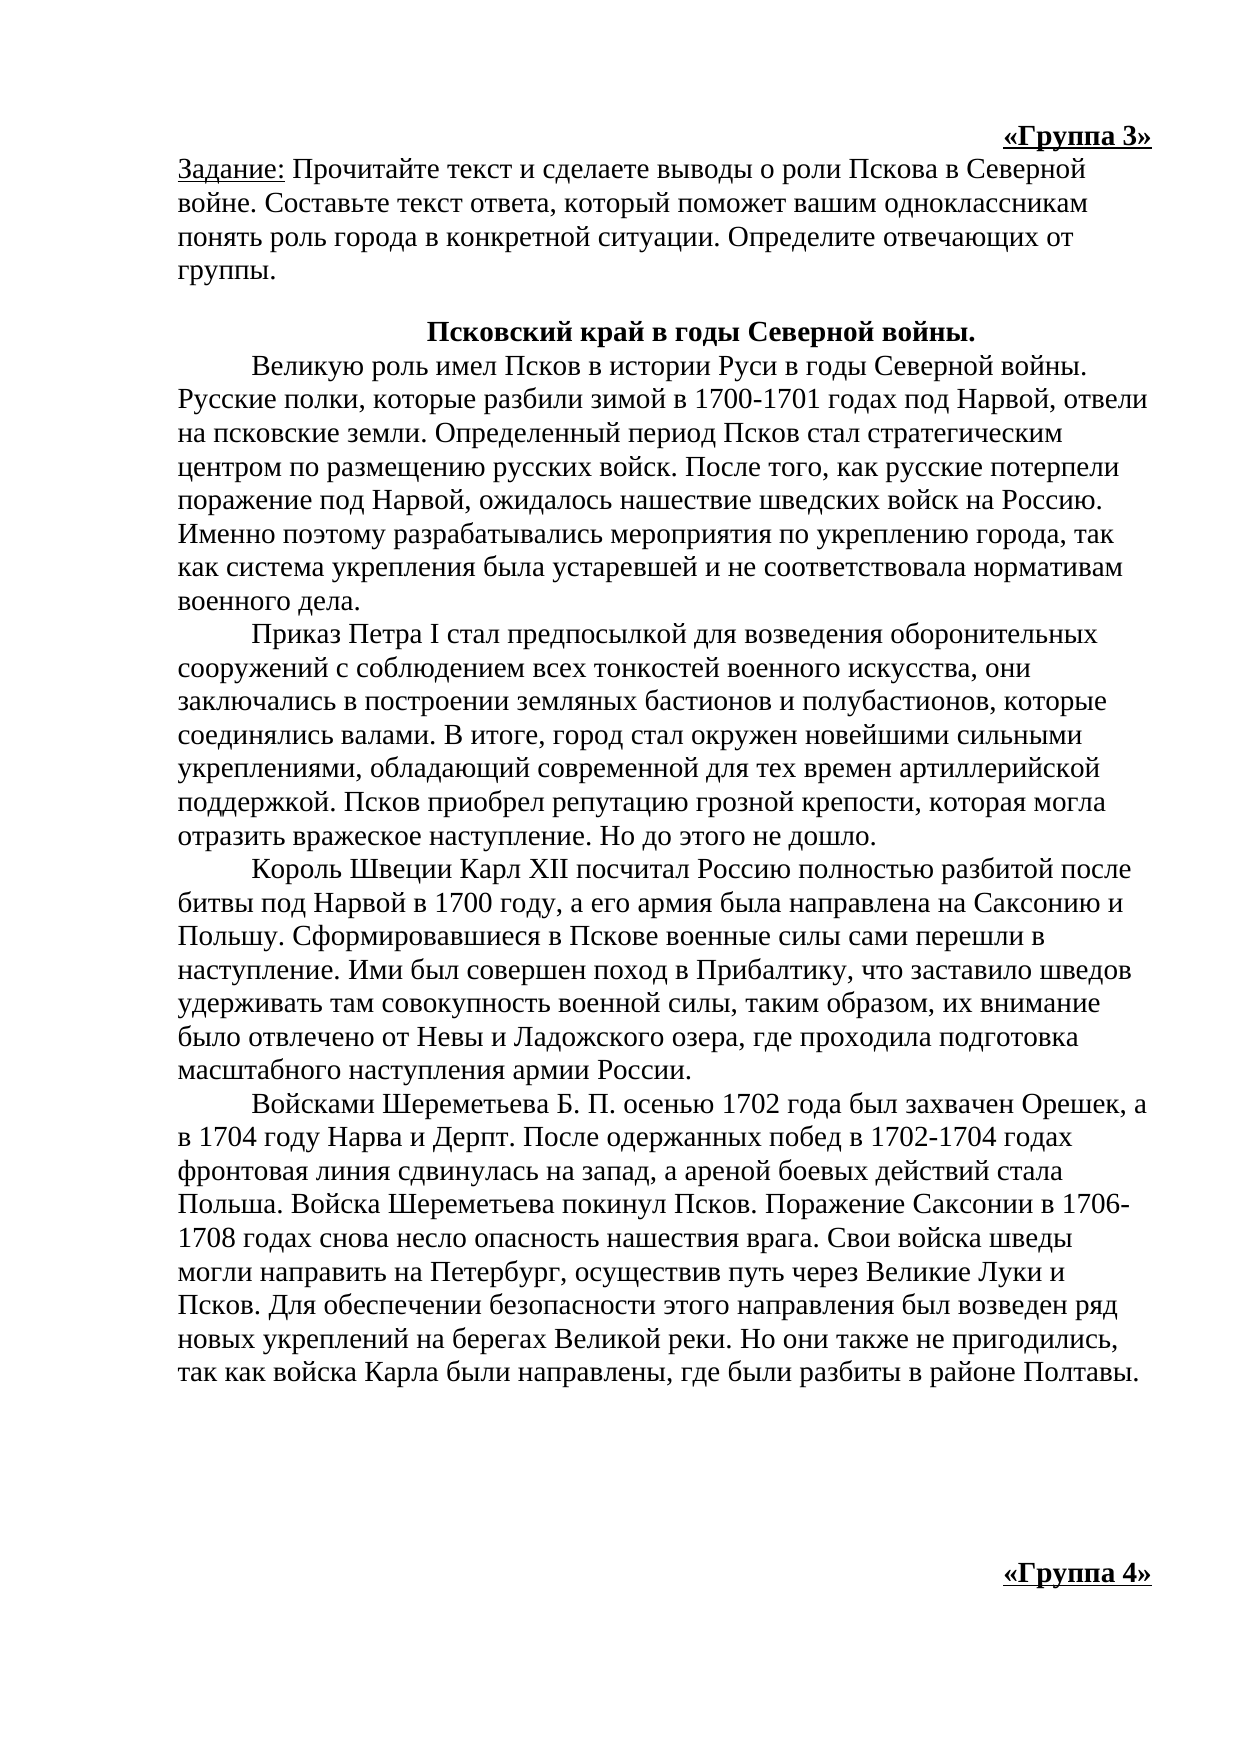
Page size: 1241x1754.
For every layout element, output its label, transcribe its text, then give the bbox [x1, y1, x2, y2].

text Король Швеции Карл XII посчитал Россию полностью разбитой после битвы под Нарвой в 1700 году, а его армия была направлена на Саксонию и Польшу. Сформировавшиеся в Пскове военные силы сами перешли в наступление. Ими был совершен поход в Прибалтику, что заставило шведов удерживать там совокупность военной силы, таким образом, их внимание было отвлечено от Невы и Ладожского озера, где проходила подготовка масштабного наступления армии России. [177, 851, 1152, 1086]
text Великую роль имел Псков в истории Руси в годы Северной войны. Русские полки, которые разбили зимой в 1700-1701 годах под Нарвой, отвели на псковские земли. Определенный период Псков стал стратегическим центром по размещению русских войск. После того, как русские потерпели поражение под Нарвой, ожидалось нашествие шведских войск на Россию. Именно поэтому разрабатывались мероприятия по укреплению города, так как система укрепления была устаревшей и не соответствовала нормативам военного дела. [177, 348, 1152, 616]
text Псковский край в годы Северной войны. [177, 314, 1152, 348]
text «Группа 3» [177, 118, 1152, 152]
text Приказ Петра I стал предпосылкой для возведения оборонительных сооружений с соблюдением всех тонкостей военного искусства, они заключались в построении земляных бастионов и полубастионов, которые соединялись валами. В итоге, город стал окружен новейшими сильными укреплениями, обладающий современной для тех времен артиллерийской поддержкой. Псков приобрел репутацию грозной крепости, которая могла отразить вражеское наступление. Но до этого не дошло. [177, 616, 1152, 851]
text Войсками Шереметьева Б. П. осенью 1702 года был захвачен Орешек, а в 1704 году Нарва и Дерпт. После одержанных побед в 1702-1704 годах фронтовая линия сдвинулась на запад, а ареной боевых действий стала Польша. Войска Шереметьева покинул Псков. Поражение Саксонии в 1706-1708 годах снова несло опасность нашествия врага. Свои войска шведы могли направить на Петербург, осуществив путь через Великие Луки и Псков. Для обеспечении безопасности этого направления был возведен ряд новых укреплений на берегах Великой реки. Но они также не пригодились, так как войска Карла были направлены, где были разбиты в районе Полтавы. [177, 1086, 1152, 1388]
text Задание: Прочитайте текст и сделаете выводы о роли Пскова в Северной войне. Составьте текст ответа, который поможет вашим одноклассникам понять роль города в конкретной ситуации. Определите отвечающих от группы. [177, 152, 1152, 286]
text «Группа 4» [177, 1556, 1152, 1589]
